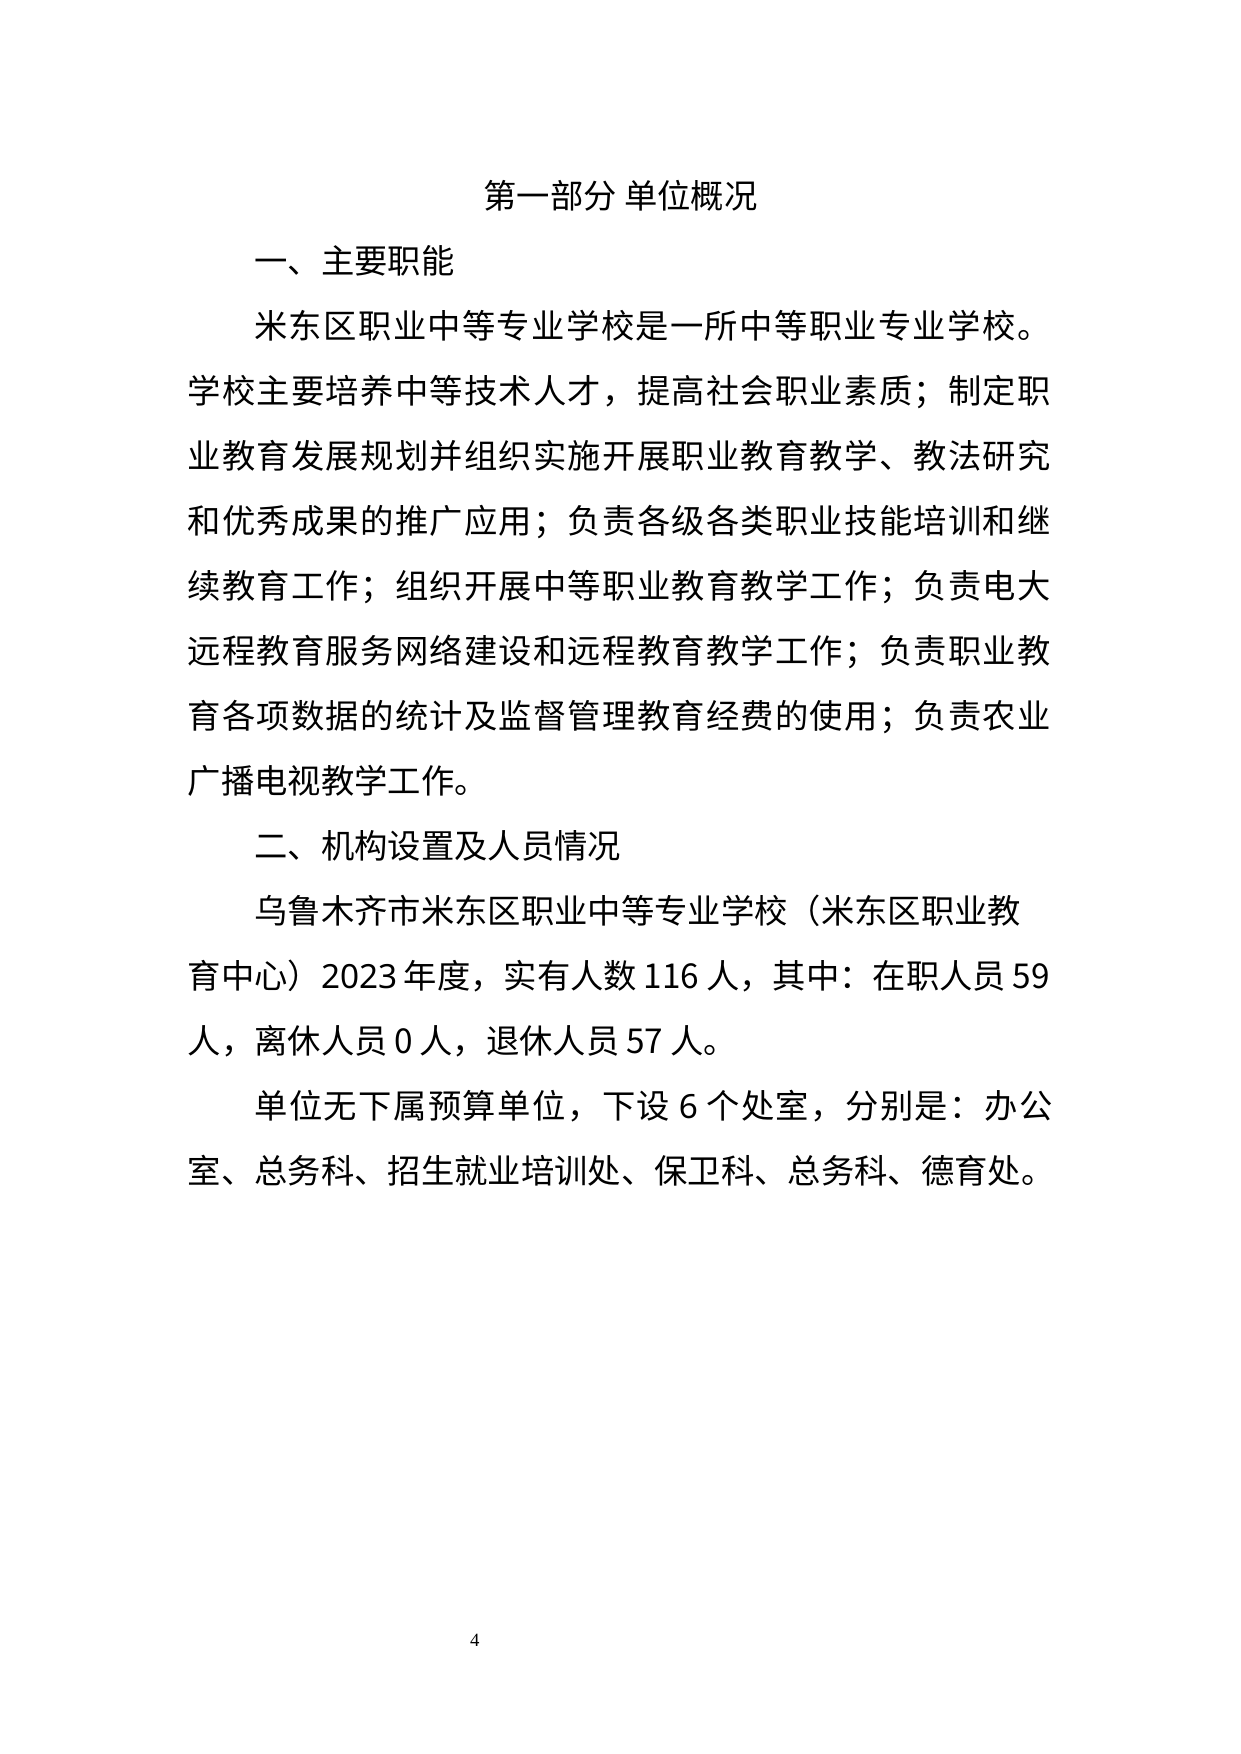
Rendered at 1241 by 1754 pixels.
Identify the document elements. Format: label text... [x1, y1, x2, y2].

text 一、主要职能 [187, 227, 1053, 292]
text 米东区职业中等专业学校是一所中等职业专业学校。学校主要培养中等技术人才，提高社会职业素质；制定职业教育发展规划并组织实施开展职业教育教学、教法研究和优秀成果的推广应用；负责各级各类职业技能培训和继续教育工作；组织开展中等职业教育教学工作；负责电大远程教育服务网络建设和远程教育教学工作；负责职业教育各项数据的统计及监督管理教育经费的使用；负责农业广播电视教学工作。 [187, 292, 1053, 812]
text 单位无下属预算单位，下设6个处室，分别是：办公室、总务科、招生就业培训处、保卫科、总务科、德育处。 [187, 1072, 1053, 1202]
text 乌鲁木齐市米东区职业中等专业学校（米东区职业教育中心）2023年度，实有人数116人，其中：在职人员59人，离休人员0人，退休人员57人。 [187, 877, 1053, 1072]
text 第一部分 单位概况 [187, 162, 1053, 227]
text 二、机构设置及人员情况 [187, 812, 1053, 877]
